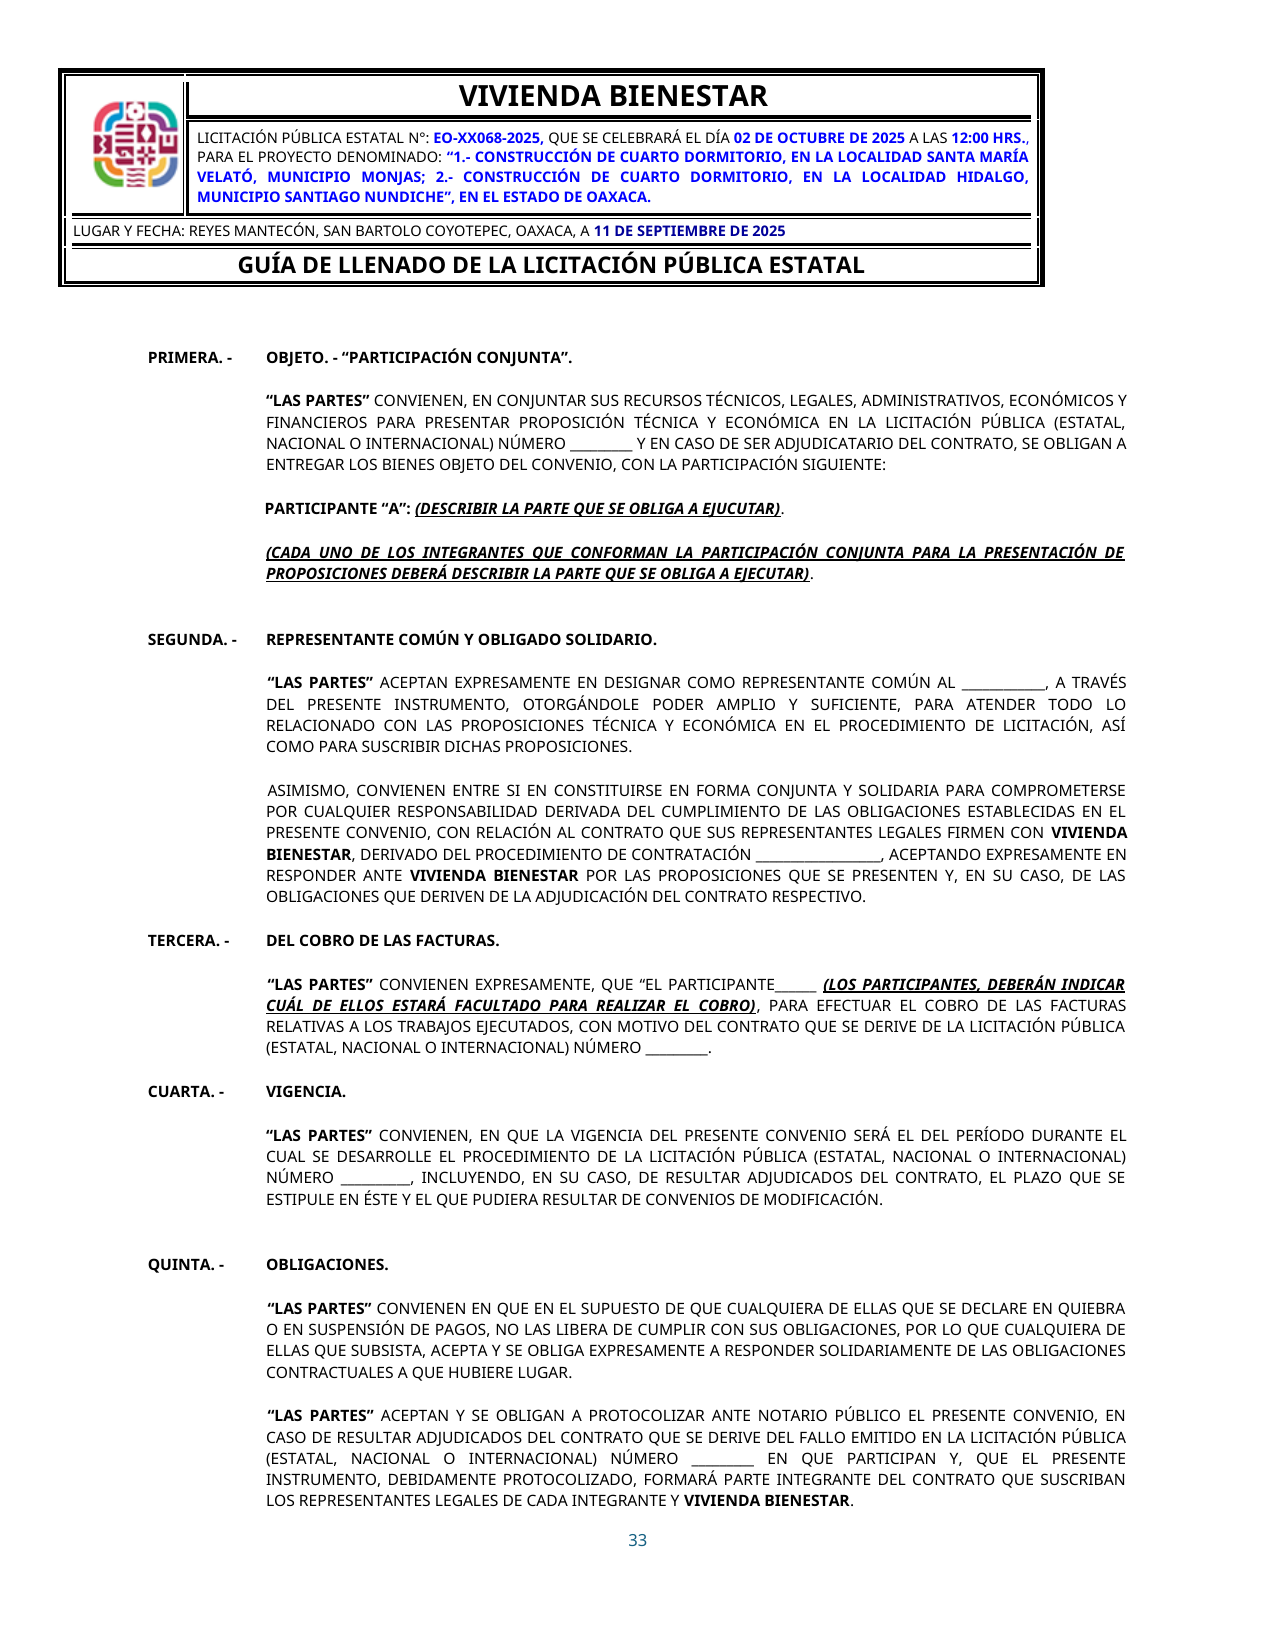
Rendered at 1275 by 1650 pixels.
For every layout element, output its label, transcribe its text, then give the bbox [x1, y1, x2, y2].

text SEGUNDA. - REPRESENTANTE COMÚN Y OBLIGADO SOLIDARIO. [148, 628, 1127, 649]
picture [184, 93, 189, 193]
text PRIMERA. - OBJETO. - “PARTICIPACIÓN CONJUNTA”. [148, 346, 1127, 368]
text “LAS PARTES” CONVIENEN, EN QUE LA VIGENCIA DEL PRESENTE CONVENIO SERÁ EL DEL PERÍODO DURANTE EL CUAL SE DESARROLLE EL PROCEDIMIENTO DE LA LICITACIÓN PÚBLICA (ESTATAL, NACIONAL O INTERNACIONAL) NÚMERO __________, INCLUYENDO, EN SU CASO, DE RESULTAR ADJUDICADOS DEL CONTRATO, EL PLAZO QUE SE ESTIPULE EN ÉSTE Y EL QUE PUDIERA RESULTAR DE CONVENIOS DE MODIFICACIÓN. [266, 1124, 1127, 1209]
text “LAS PARTES” CONVIENEN EN QUE EN EL SUPUESTO DE QUE CUALQUIERA DE ELLAS QUE SE DECLARE EN QUIEBRA O EN SUSPENSIÓN DE PAGOS, NO LAS LIBERA DE CUMPLIR CON SUS OBLIGACIONES, POR LO QUE CUALQUIERA DE ELLAS QUE SUBSISTA, ACEPTA Y SE OBLIGA EXPRESAMENTE A RESPONDER SOLIDARIAMENTE DE LAS OBLIGACIONES CONTRACTUALES A QUE HUBIERE LUGAR. [266, 1298, 1127, 1383]
text “LAS PARTES” ACEPTAN Y SE OBLIGAN A PROTOCOLIZAR ANTE NOTARIO PÚBLICO EL PRESENTE CONVENIO, EN CASO DE RESULTAR ADJUDICADOS DEL CONTRATO QUE SE DERIVE DEL FALLO EMITIDO EN LA LICITACIÓN PÚBLICA (ESTATAL, NACIONAL O INTERNACIONAL) NÚMERO _________ EN QUE PARTICIPAN Y, QUE EL PRESENTE INSTRUMENTO, DEBIDAMENTE PROTOCOLIZADO, FORMARÁ PARTE INTEGRANTE DEL CONTRATO QUE SUSCRIBAN LOS REPRESENTANTES LEGALES DE CADA INTEGRANTE Y VIVIENDA BIENESTAR. [266, 1405, 1127, 1511]
text ASIMISMO, CONVIENEN ENTRE SI EN CONSTITUIRSE EN FORMA CONJUNTA Y SOLIDARIA PARA COMPROMETERSE POR CUALQUIER RESPONSABILIDAD DERIVADA DEL CUMPLIMIENTO DE LAS OBLIGACIONES ESTABLECIDAS EN EL PRESENTE CONVENIO, CON RELACIÓN AL CONTRATO QUE SUS REPRESENTANTES LEGALES FIRMEN CON VIVIENDA BIENESTAR, DERIVADO DEL PROCEDIMIENTO DE CONTRATACIÓN __________________, ACEPTANDO EXPRESAMENTE EN RESPONDER ANTE VIVIENDA BIENESTAR POR LAS PROPOSICIONES QUE SE PRESENTEN Y, EN SU CASO, DE LAS OBLIGACIONES QUE DERIVEN DE LA ADJUDICACIÓN DEL CONTRATO RESPECTIVO. [266, 779, 1127, 907]
text TERCERA. - DEL COBRO DE LAS FACTURAS. [148, 929, 1127, 951]
text “LAS PARTES” ACEPTAN EXPRESAMENTE EN DESIGNAR COMO REPRESENTANTE COMÚN AL ____________, A TRAVÉS DEL PRESENTE INSTRUMENTO, OTORGÁNDOLE PODER AMPLIO Y SUFICIENTE, PARA ATENDER TODO LO RELACIONADO CON LAS PROPOSICIONES TÉCNICA Y ECONÓMICA EN EL PROCEDIMIENTO DE LICITACIÓN, ASÍ COMO PARA SUSCRIBIR DICHAS PROPOSICIONES. [266, 672, 1127, 757]
text (CADA UNO DE LOS INTEGRANTES QUE CONFORMAN LA PARTICIPACIÓN CONJUNTA PARA LA PRESENTACIÓN DE PROPOSICIONES DEBERÁ DESCRIBIR LA PARTE QUE SE OBLIGA A EJECUTAR). [266, 541, 1127, 584]
text “LAS PARTES” CONVIENEN EXPRESAMENTE, QUE “EL PARTICIPANTE______ (LOS PARTICIPANTES, DEBERÁN INDICAR CUÁL DE ELLOS ESTARÁ FACULTADO PARA REALIZAR EL COBRO), PARA EFECTUAR EL COBRO DE LAS FACTURAS RELATIVAS A LOS TRABAJOS EJECUTADOS, CON MOTIVO DEL CONTRATO QUE SE DERIVE DE LA LICITACIÓN PÚBLICA (ESTATAL, NACIONAL O INTERNACIONAL) NÚMERO _________. [266, 973, 1127, 1058]
text PARTICIPANTE “A”: (DESCRIBIR LA PARTE QUE SE OBLIGA A EJUCUTAR). [264, 498, 1127, 519]
text “LAS PARTES” CONVIENEN, EN CONJUNTAR SUS RECURSOS TÉCNICOS, LEGALES, ADMINISTRATIVOS, ECONÓMICOS Y FINANCIEROS PARA PRESENTAR PROPOSICIÓN TÉCNICA Y ECONÓMICA EN LA LICITACIÓN PÚBLICA (ESTATAL, NACIONAL O INTERNACIONAL) NÚMERO _________ Y EN CASO DE SER ADJUDICATARIO DEL CONTRATO, SE OBLIGAN A ENTREGAR LOS BIENES OBJETO DEL CONVENIO, CON LA PARTICIPACIÓN SIGUIENTE: [266, 390, 1127, 475]
text CUARTA. - VIGENCIA. [148, 1081, 1127, 1102]
picture [82, 93, 183, 193]
text QUINTA. - OBLIGACIONES. [148, 1254, 1127, 1275]
